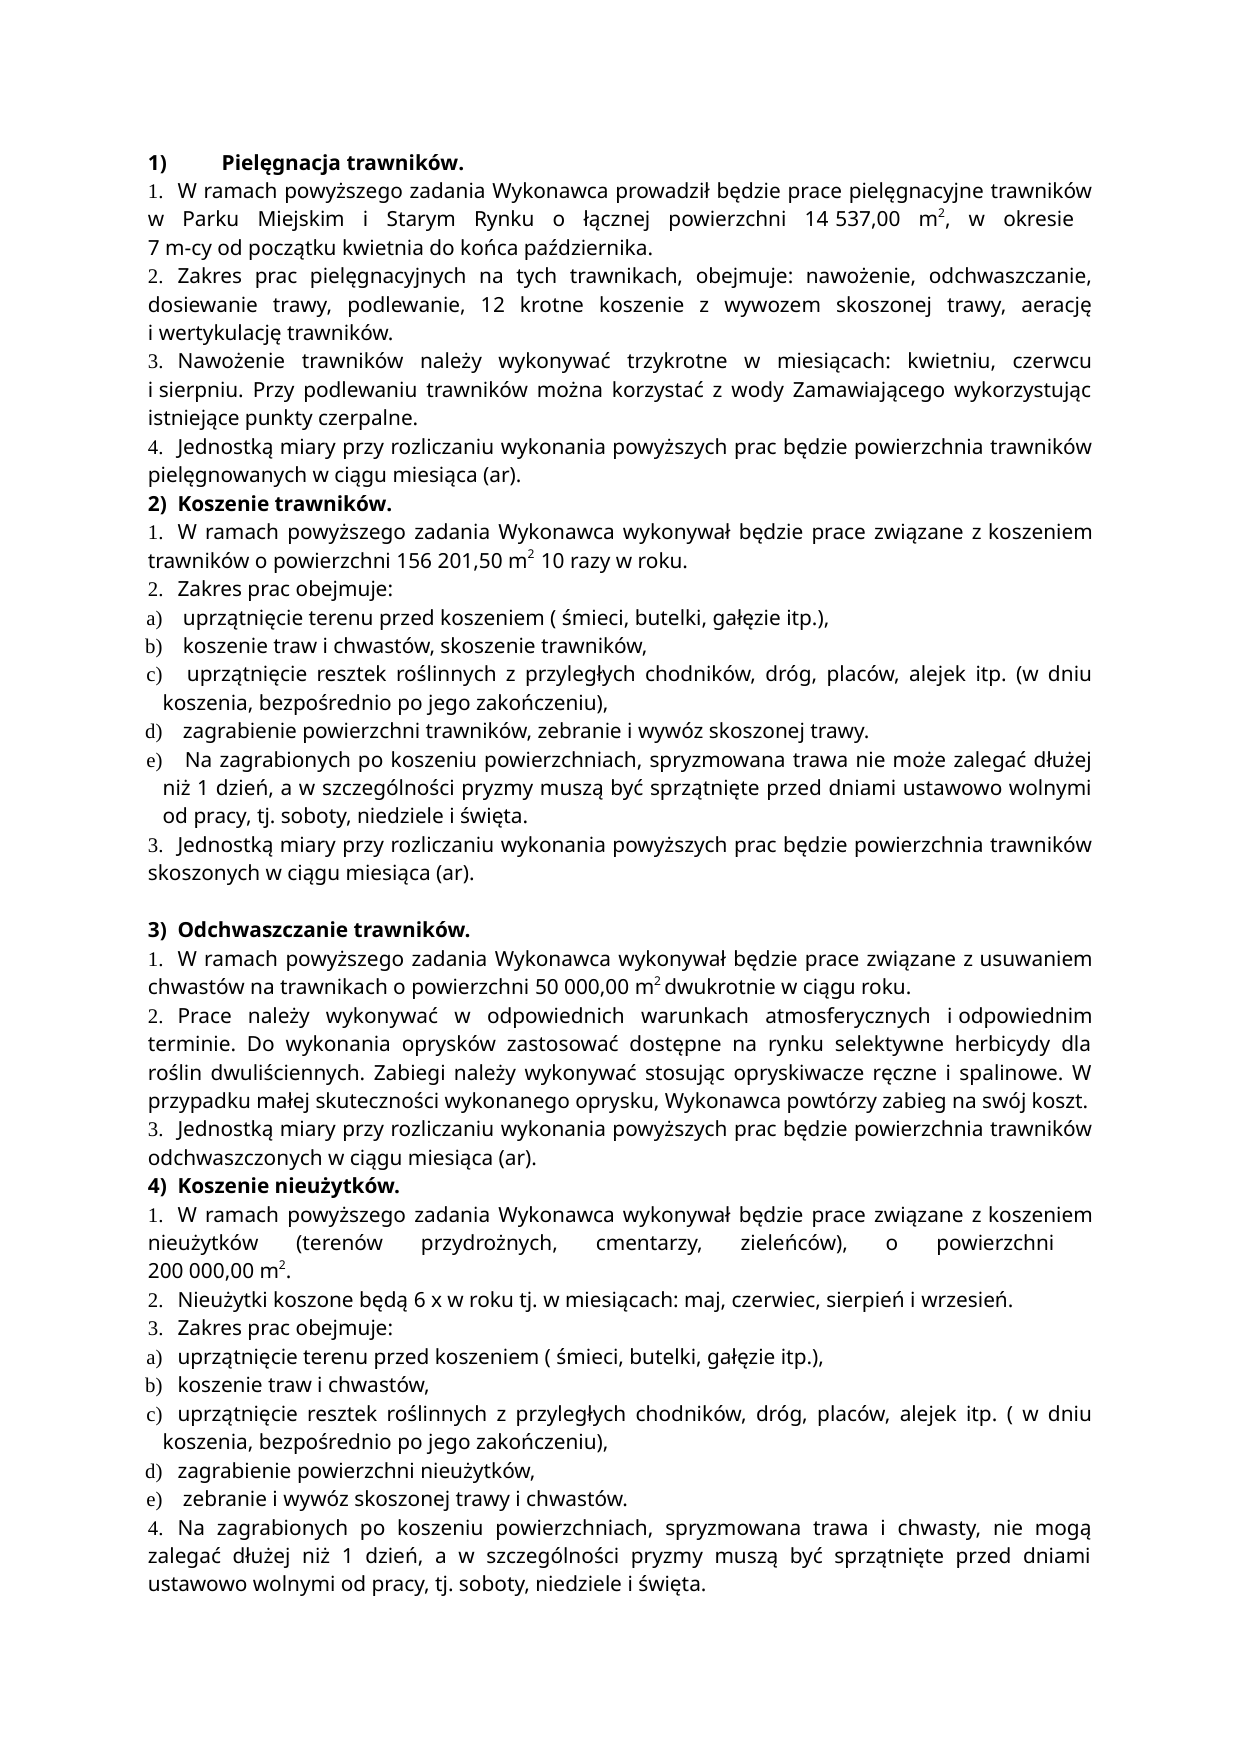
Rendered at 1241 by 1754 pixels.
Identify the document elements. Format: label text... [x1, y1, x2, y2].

list zebranie i wywóz skoszonej trawy i chwastów. [162, 1484, 1093, 1513]
list Prace należy wykonywać w odpowiednich warunkach atmosferycznych i odpowiednim terminie. Do wykonania oprysków zastosować dostępne na rynku selektywne herbicydy dla roślin dwuliściennych. Zabiegi należy wykonywać stosując opryskiwacze ręczne i spalinowe. W przypadku małej skuteczności wykonanego oprysku, Wykonawca powtórzy zabieg na swój koszt. [148, 1001, 1093, 1114]
list W ramach powyższego zadania Wykonawca prowadził będzie prace pielęgnacyjne trawników w Parku Miejskim i Starym Rynku o łącznej powierzchni 14 537,00 m2, w okresie 7 m-cy od początku kwietnia do końca października. [148, 176, 1093, 261]
list koszenie traw i chwastów, skoszenie trawników, [162, 631, 1093, 659]
list Zakres prac obejmuje: [148, 574, 1093, 603]
list Nieużytki koszone będą 6 x w roku tj. w miesiącach: maj, czerwiec, sierpień i wrzesień. [148, 1285, 1093, 1313]
list Zakres prac pielęgnacyjnych na tych trawnikach, obejmuje: nawożenie, odchwaszczanie, dosiewanie trawy, podlewanie, 12 krotne koszenie z wywozem skoszonej trawy, aerację i wertykulację trawników. [148, 261, 1093, 347]
list W ramach powyższego zadania Wykonawca wykonywał będzie prace związane z usuwaniem chwastów na trawnikach o powierzchni 50 000,00 m2 dwukrotnie w ciągu roku. [148, 944, 1093, 1001]
list Koszenie trawników. [148, 489, 1093, 517]
list uprzątnięcie resztek roślinnych z przyległych chodników, dróg, placów, alejek itp. ( w dniu koszenia, bezpośrednio po jego zakończeniu), [162, 1399, 1093, 1456]
list Zakres prac obejmuje: [148, 1313, 1093, 1342]
list zagrabienie powierzchni nieużytków, [162, 1456, 1093, 1484]
list Koszenie nieużytków. [148, 1171, 1093, 1200]
list uprzątnięcie terenu przed koszeniem ( śmieci, butelki, gałęzie itp.), [162, 1342, 1093, 1370]
list Pielęgnacja trawników. [148, 148, 1093, 176]
list uprzątnięcie resztek roślinnych z przyległych chodników, dróg, placów, alejek itp. (w dniu koszenia, bezpośrednio po jego zakończeniu), [162, 659, 1093, 716]
list Odchwaszczanie trawników. [148, 915, 1093, 944]
list W ramach powyższego zadania Wykonawca wykonywał będzie prace związane z koszeniem nieużytków (terenów przydrożnych, cmentarzy, zieleńców), o powierzchni 200 000,00 m2. [148, 1200, 1093, 1285]
list Na zagrabionych po koszeniu powierzchniach, spryzmowana trawa nie może zalegać dłużej niż 1 dzień, a w szczególności pryzmy muszą być sprzątnięte przed dniami ustawowo wolnymi od pracy, tj. soboty, niedziele i święta. [162, 745, 1093, 830]
list W ramach powyższego zadania Wykonawca wykonywał będzie prace związane z koszeniem trawników o powierzchni 156 201,50 m2 10 razy w roku. [148, 517, 1093, 574]
list Jednostką miary przy rozliczaniu wykonania powyższych prac będzie powierzchnia trawników odchwaszczonych w ciągu miesiąca (ar). [148, 1114, 1093, 1171]
list koszenie traw i chwastów, [162, 1370, 1093, 1399]
list Nawożenie trawników należy wykonywać trzykrotne w miesiącach: kwietniu, czerwcu i sierpniu. Przy podlewaniu trawników można korzystać z wody Zamawiającego wykorzystując istniejące punkty czerpalne. [148, 347, 1093, 432]
list Jednostką miary przy rozliczaniu wykonania powyższych prac będzie powierzchnia trawników skoszonych w ciągu miesiąca (ar). [148, 830, 1093, 887]
list Na zagrabionych po koszeniu powierzchniach, spryzmowana trawa i chwasty, nie mogą zalegać dłużej niż 1 dzień, a w szczególności pryzmy muszą być sprzątnięte przed dniami ustawowo wolnymi od pracy, tj. soboty, niedziele i święta. [148, 1513, 1093, 1598]
list Jednostką miary przy rozliczaniu wykonania powyższych prac będzie powierzchnia trawników pielęgnowanych w ciągu miesiąca (ar). [148, 432, 1093, 489]
list uprzątnięcie terenu przed koszeniem ( śmieci, butelki, gałęzie itp.), [162, 603, 1093, 631]
list zagrabienie powierzchni trawników, zebranie i wywóz skoszonej trawy. [162, 716, 1093, 745]
